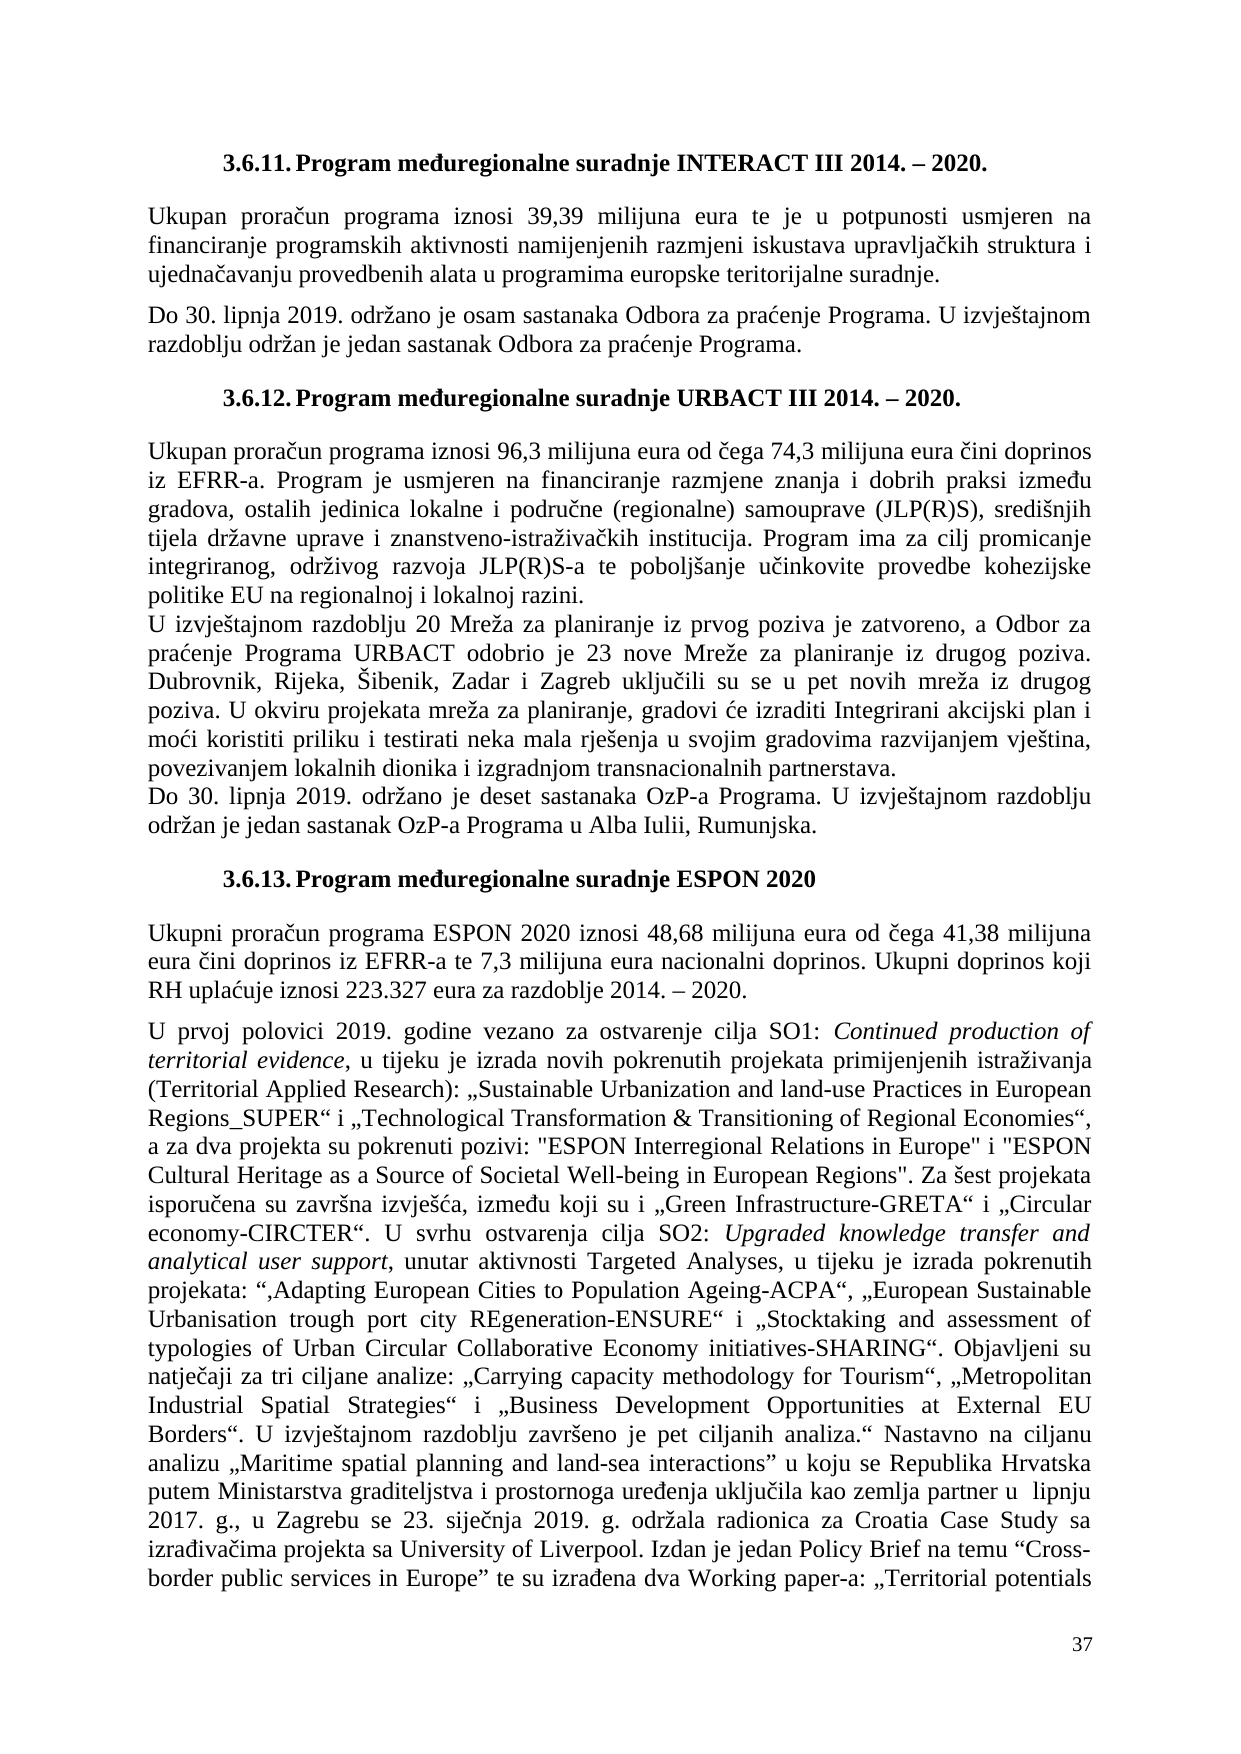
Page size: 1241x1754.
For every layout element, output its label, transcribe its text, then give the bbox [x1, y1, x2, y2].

text Do 30. lipnja 2019. održano je deset sastanaka OzP-a Programa. U izvještajnom razdoblju održan je jedan sastanak OzP-a Programa u Alba Iulii, Rumunjska. [148, 781, 1093, 839]
text Ukupni proračun programa ESPON 2020 iznosi 48,68 milijuna eura od čega 41,38 milijuna eura čini doprinos iz EFRR-a te 7,3 milijuna eura nacionalni doprinos. Ukupni doprinos koji RH uplaćuje iznosi 223.327 eura za razdoblje 2014. – 2020. [148, 918, 1093, 1004]
text Ukupan proračun programa iznosi 96,3 milijuna eura od čega 74,3 milijuna eura čini doprinos iz EFRR-a. Program je usmjeren na financiranje razmjene znanja i dobrih praksi između gradova, ostalih jedinica lokalne i područne (regionalne) samouprave (JLP(R)S), središnjih tijela državne uprave i znanstveno-istraživačkih institucija. Program ima za cilj promicanje integriranog, održivog razvoja JLP(R)S-a te poboljšanje učinkovite provedbe kohezijske politike EU na regionalnoj i lokalnoj razini. [148, 436, 1093, 609]
text Do 30. lipnja 2019. održano je osam sastanaka Odbora za praćenje Programa. U izvještajnom razdoblju održan je jedan sastanak Odbora za praćenje Programa. [148, 300, 1093, 358]
list Program međuregionalne suradnje INTERACT III 2014. – 2020. [223, 148, 1093, 176]
text Ukupan proračun programa iznosi 39,39 milijuna eura te je u potpunosti usmjeren na financiranje programskih aktivnosti namijenjenih razmjeni iskustava upravljačkih struktura i ujednačavanju provedbenih alata u programima europske teritorijalne suradnje. [148, 201, 1093, 288]
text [148, 1016, 1093, 1591]
text U izvještajnom razdoblju 20 Mreža za planiranje iz prvog poziva je zatvoreno, a Odbor za praćenje Programa URBACT odobrio je 23 nove Mreže za planiranje iz drugog poziva. Dubrovnik, Rijeka, Šibenik, Zadar i Zagreb uključili su se u pet novih mreža iz drugog poziva. U okviru projekata mreža za planiranje, gradovi će izraditi Integrirani akcijski plan i moći koristiti priliku i testirati neka mala rješenja u svojim gradovima razvijanjem vještina, povezivanjem lokalnih dionika i izgradnjom transnacionalnih partnerstava. [148, 609, 1093, 781]
subtitle Program međuregionalne suradnje URBACT III 2014. – 2020. [223, 383, 1093, 411]
list Program međuregionalne suradnje ESPON 2020 [223, 864, 1093, 893]
